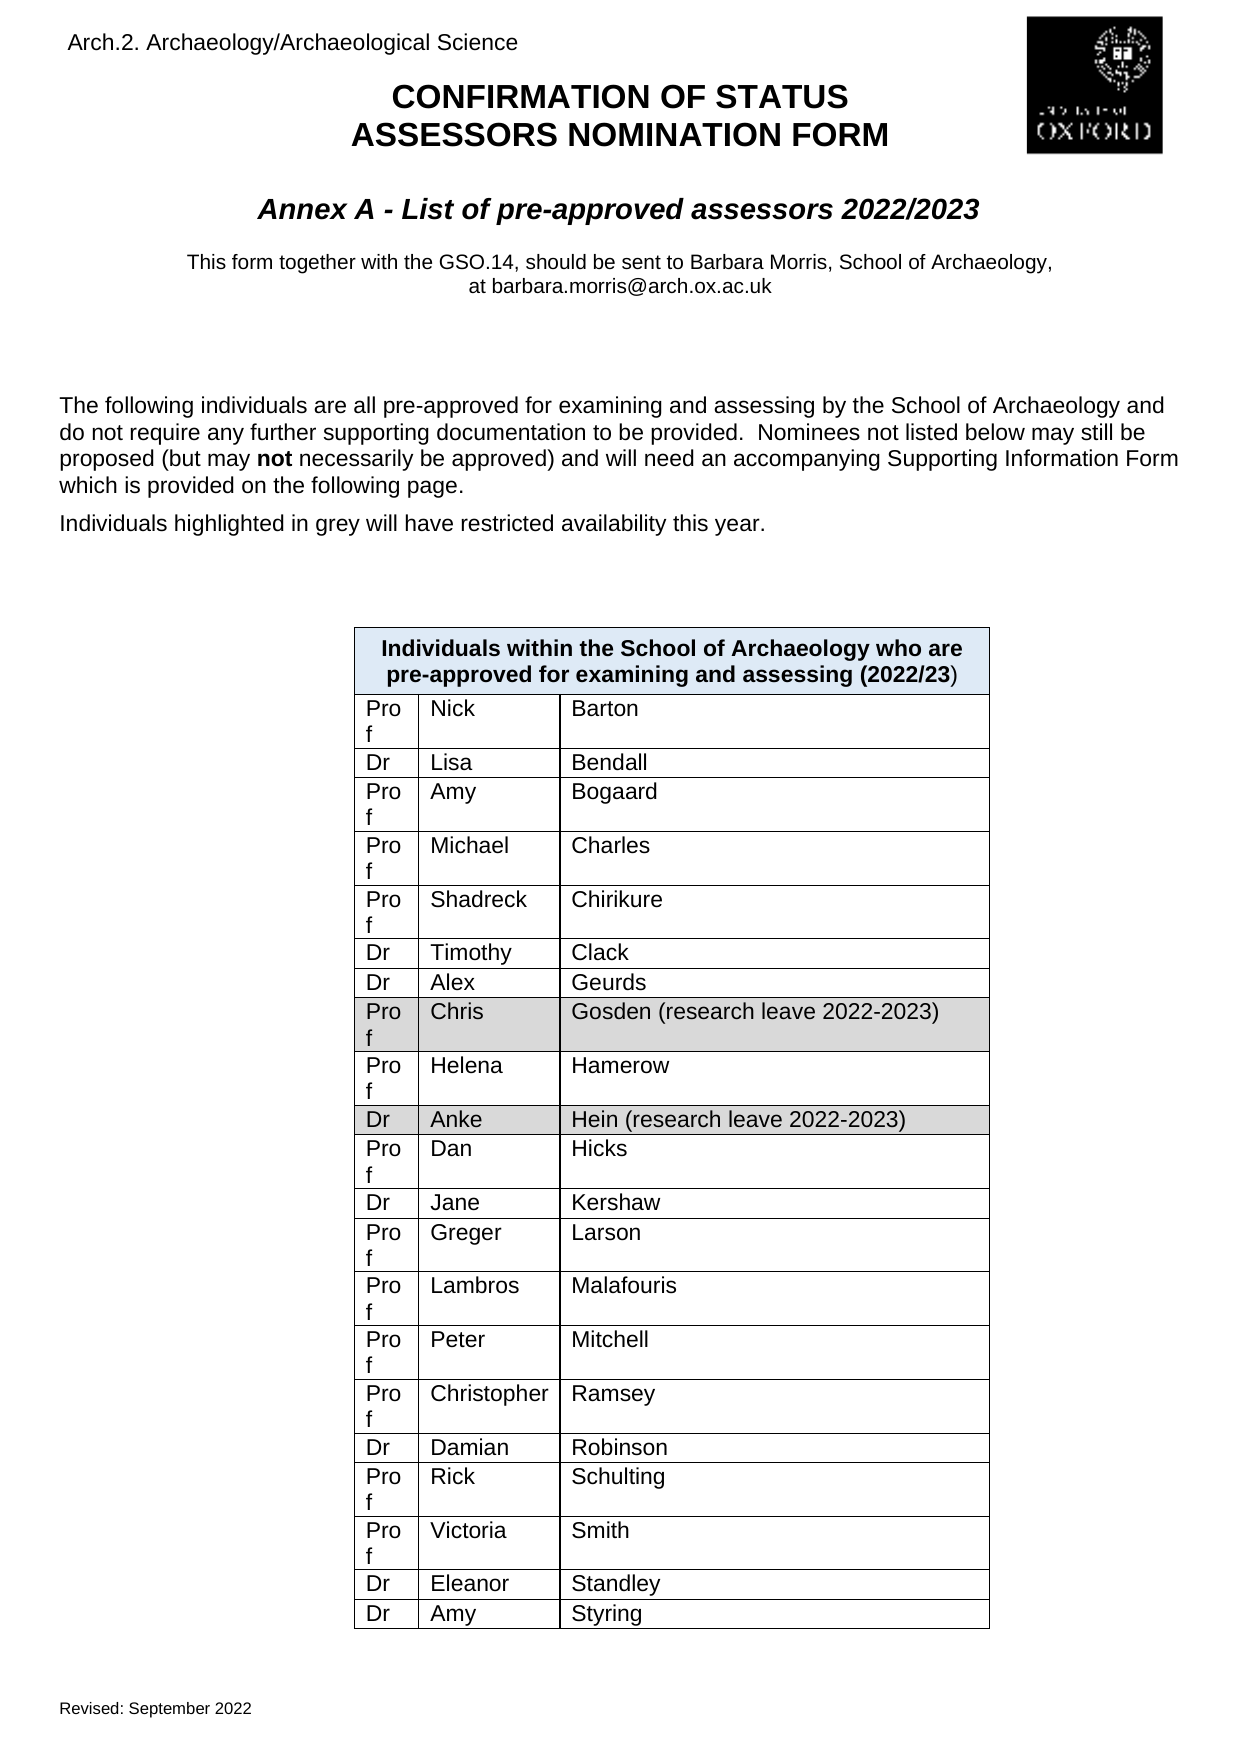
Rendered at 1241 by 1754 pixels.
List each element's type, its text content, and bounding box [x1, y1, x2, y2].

table_cell Dr [355, 1189, 418, 1217]
table_cell Smith [561, 1517, 989, 1569]
table_cell Hamerow [561, 1052, 989, 1105]
table_cell Timothy [419, 939, 559, 968]
table_cell Kershaw [561, 1189, 989, 1217]
table_cell Amy [419, 778, 559, 831]
table_cell Christopher [419, 1380, 559, 1432]
table_cell Lisa [419, 749, 559, 777]
table_cell Dr [355, 1106, 418, 1134]
table_cell Malafouris [561, 1272, 989, 1325]
table_cell Geurds [561, 969, 989, 997]
table_cell Prof [355, 1052, 418, 1105]
table_cell Michael [419, 832, 559, 884]
table_cell Larson [561, 1219, 989, 1271]
table_cell Alex [419, 969, 559, 997]
table_cell Schulting [561, 1463, 989, 1516]
table_cell Helena [419, 1052, 559, 1105]
table_cell Lambros [419, 1272, 559, 1325]
table_header Individuals within the School of Archaeology who are pre-approved for examining and assessing (2022/23) [355, 628, 989, 694]
table_cell Greger [419, 1219, 559, 1271]
table_cell Robinson [561, 1434, 989, 1462]
table_cell Prof [355, 1219, 418, 1271]
table_cell Dr [355, 939, 418, 968]
table_cell Barton [561, 695, 989, 747]
table_cell Bogaard [561, 778, 989, 831]
table_cell Anke [419, 1106, 559, 1134]
table_cell Charles [561, 832, 989, 884]
table_cell Styring [561, 1600, 989, 1628]
table_cell Standley [561, 1570, 989, 1599]
table_cell Prof [355, 1326, 418, 1379]
table_cell Eleanor [419, 1570, 559, 1599]
table_cell Damian [419, 1434, 559, 1462]
table_cell Rick [419, 1463, 559, 1516]
table_cell Prof [355, 1135, 418, 1188]
table_cell Prof [355, 832, 418, 884]
table_cell Clack [561, 939, 989, 968]
text The following individuals are all pre-approved for examining and assessing by the School of Archaeology and do not require any further supporting documentation to be provided. Nominees not listed below may still be proposed (but may not necessarily be approved) and will need an accompanying Supporting Information Form which is provided on the following page. [59, 392, 1181, 498]
table_cell Prof [355, 1463, 418, 1516]
table_cell Dr [355, 1434, 418, 1462]
table_cell Chirikure [561, 886, 989, 938]
table_cell Mitchell [561, 1326, 989, 1379]
table_cell Prof [355, 778, 418, 831]
table_cell Ramsey [561, 1380, 989, 1432]
table_cell Bendall [561, 749, 989, 777]
table_cell Prof [355, 998, 418, 1051]
text Individuals highlighted in grey will have restricted availability this year. [59, 510, 1181, 537]
table_cell Jane [419, 1189, 559, 1217]
table_cell Chris [419, 998, 559, 1051]
table_cell Prof [355, 695, 418, 747]
table_cell Prof [355, 886, 418, 938]
table_cell Dan [419, 1135, 559, 1188]
table_cell Dr [355, 1570, 418, 1599]
table_cell Dr [355, 1600, 418, 1628]
table_cell Hicks [561, 1135, 989, 1188]
table_cell Amy [419, 1600, 559, 1628]
table_cell Shadreck [419, 886, 559, 938]
table_cell Prof [355, 1380, 418, 1432]
table_cell Victoria [419, 1517, 559, 1569]
table_cell Prof [355, 1272, 418, 1325]
table_cell Peter [419, 1326, 559, 1379]
table_cell Dr [355, 969, 418, 997]
picture [1026, 14, 1163, 189]
table_cell Prof [355, 1517, 418, 1569]
table_cell Nick [419, 695, 559, 747]
table_cell Dr [355, 749, 418, 777]
table_cell Hein (research leave 2022-2023) [561, 1106, 989, 1134]
table_cell Gosden (research leave 2022-2023) [561, 998, 989, 1051]
